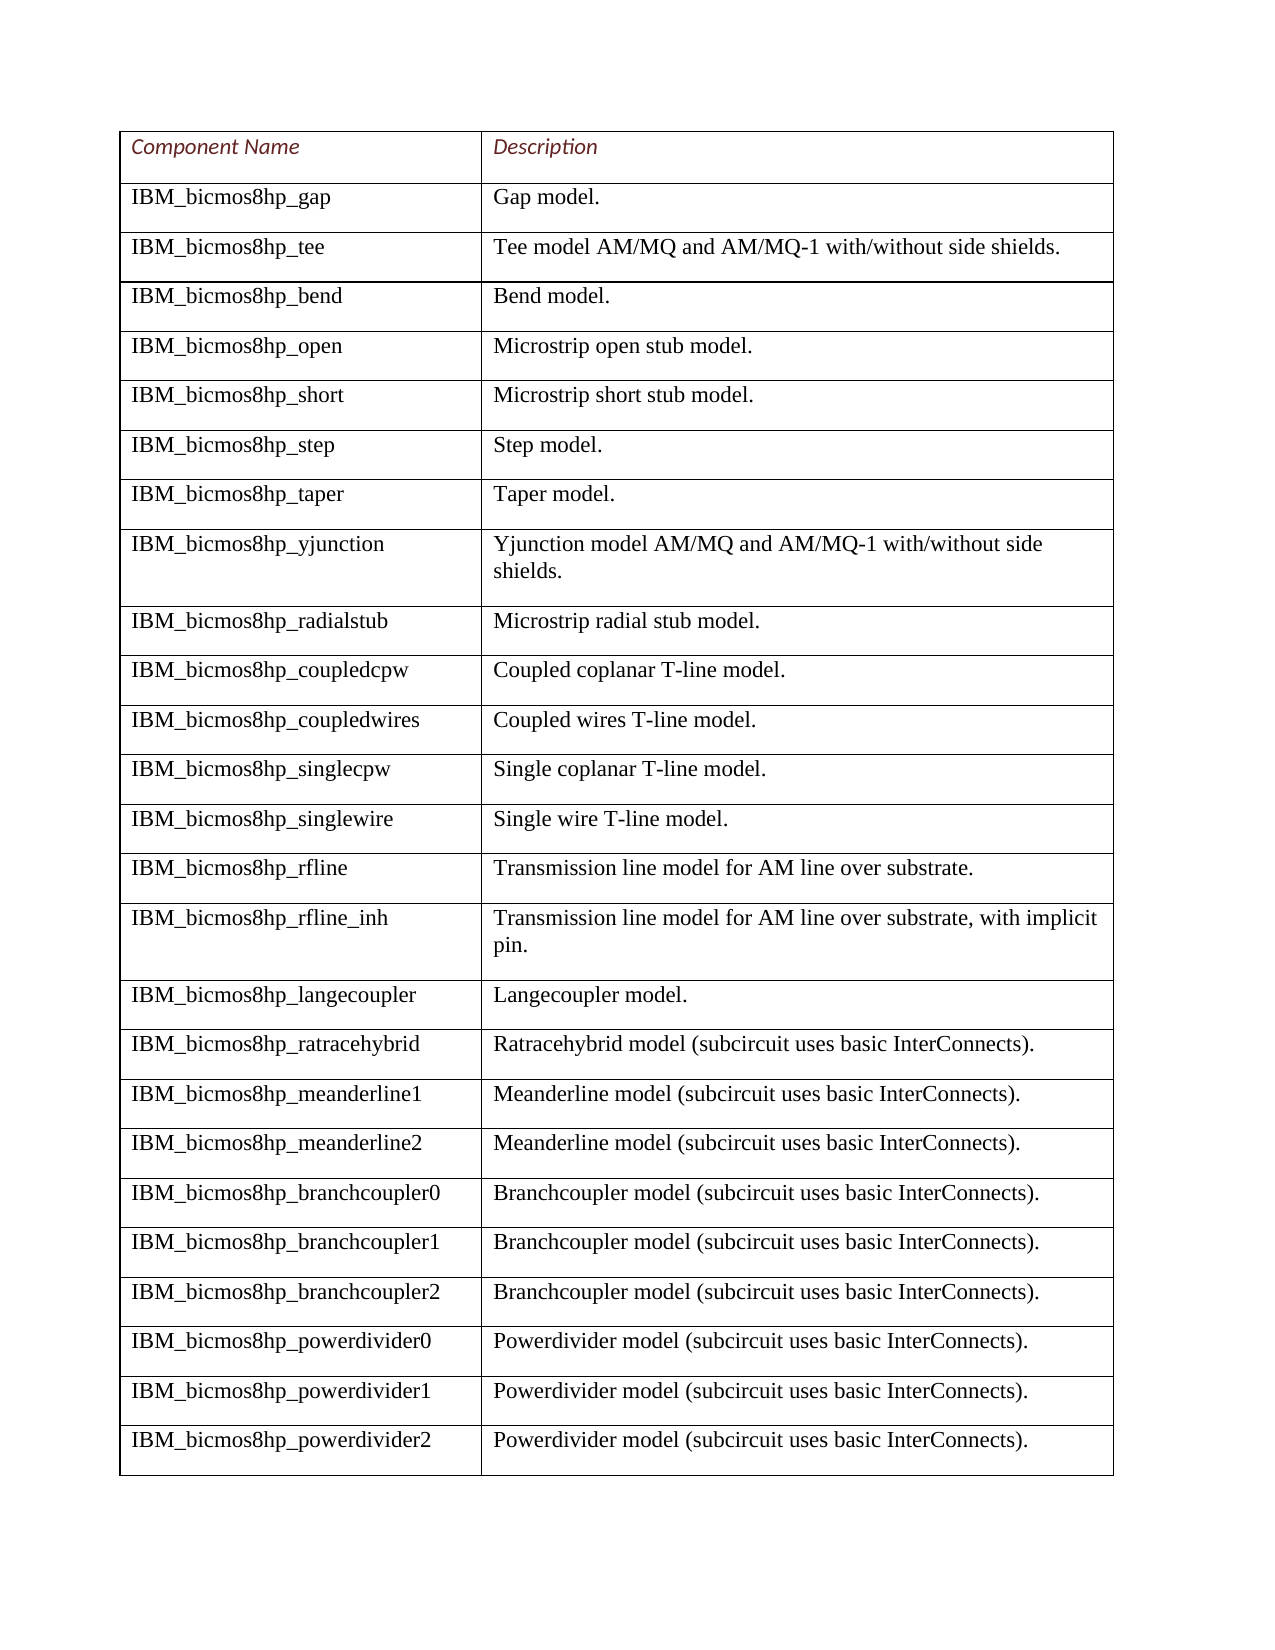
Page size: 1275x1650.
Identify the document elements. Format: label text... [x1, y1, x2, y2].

table_cell Single coplanar T-line model. [482, 755, 1113, 804]
table_cell IBM_bicmos8hp_gap [121, 184, 481, 232]
table_cell Langecoupler model. [482, 981, 1113, 1029]
table_cell IBM_bicmos8hp_powerdivider1 [121, 1377, 481, 1425]
table_cell Transmission line model for AM line over substrate. [482, 854, 1113, 903]
table_cell IBM_bicmos8hp_tee [121, 233, 481, 281]
table_cell Powerdivider model (subcircuit uses basic InterConnects). [482, 1327, 1113, 1376]
table_cell IBM_bicmos8hp_rfline_inh [121, 904, 481, 980]
table_cell Powerdivider model (subcircuit uses basic InterConnects). [482, 1426, 1113, 1474]
table_cell Microstrip open stub model. [482, 332, 1113, 380]
table_cell Yjunction model AM/MQ and AM/MQ-1 with/without side shields. [482, 530, 1113, 606]
table_cell Branchcoupler model (subcircuit uses basic InterConnects). [482, 1228, 1113, 1277]
table_cell IBM_bicmos8hp_ratracehybrid [121, 1030, 481, 1079]
table_cell IBM_bicmos8hp_singlewire [121, 805, 481, 853]
table_cell Branchcoupler model (subcircuit uses basic InterConnects). [482, 1179, 1113, 1227]
table_cell IBM_bicmos8hp_powerdivider2 [121, 1426, 481, 1474]
table_cell Gap model. [482, 184, 1113, 232]
table_cell IBM_bicmos8hp_step [121, 431, 481, 479]
table_cell Microstrip radial stub model. [482, 607, 1113, 655]
table_cell IBM_bicmos8hp_branchcoupler0 [121, 1179, 481, 1227]
table_cell Coupled wires T-line model. [482, 706, 1113, 754]
table_cell IBM_bicmos8hp_branchcoupler2 [121, 1278, 481, 1326]
table_cell Transmission line model for AM line over substrate, with implicit pin. [482, 904, 1113, 980]
table_cell Taper model. [482, 480, 1113, 529]
table_cell Microstrip short stub model. [482, 381, 1113, 430]
table_cell Bend model. [482, 283, 1113, 331]
table_cell Powerdivider model (subcircuit uses basic InterConnects). [482, 1377, 1113, 1425]
table_cell IBM_bicmos8hp_singlecpw [121, 755, 481, 804]
table_cell IBM_bicmos8hp_open [121, 332, 481, 380]
table_cell IBM_bicmos8hp_radialstub [121, 607, 481, 655]
table_cell Coupled coplanar T-line model. [482, 656, 1113, 705]
table_cell Branchcoupler model (subcircuit uses basic InterConnects). [482, 1278, 1113, 1326]
table_cell IBM_bicmos8hp_powerdivider0 [121, 1327, 481, 1376]
table_cell IBM_bicmos8hp_short [121, 381, 481, 430]
table_cell IBM_bicmos8hp_coupledwires [121, 706, 481, 754]
table_cell IBM_bicmos8hp_coupledcpw [121, 656, 481, 705]
table_cell IBM_bicmos8hp_branchcoupler1 [121, 1228, 481, 1277]
table_cell IBM_bicmos8hp_langecoupler [121, 981, 481, 1029]
table_cell IBM_bicmos8hp_meanderline1 [121, 1080, 481, 1128]
table_cell Meanderline model (subcircuit uses basic InterConnects). [482, 1129, 1113, 1178]
table_cell IBM_bicmos8hp_taper [121, 480, 481, 529]
table_cell Tee model AM/MQ and AM/MQ-1 with/without side shields. [482, 233, 1113, 281]
table_cell Single wire T-line model. [482, 805, 1113, 853]
table_cell IBM_bicmos8hp_rfline [121, 854, 481, 903]
table_cell Ratracehybrid model (subcircuit uses basic InterConnects). [482, 1030, 1113, 1079]
table_header Component Name [121, 132, 481, 182]
table_header Description [482, 132, 1113, 182]
table_cell IBM_bicmos8hp_meanderline2 [121, 1129, 481, 1178]
table_cell IBM_bicmos8hp_bend [121, 283, 481, 331]
table_cell Meanderline model (subcircuit uses basic InterConnects). [482, 1080, 1113, 1128]
table_cell Step model. [482, 431, 1113, 479]
table_cell IBM_bicmos8hp_yjunction [121, 530, 481, 606]
